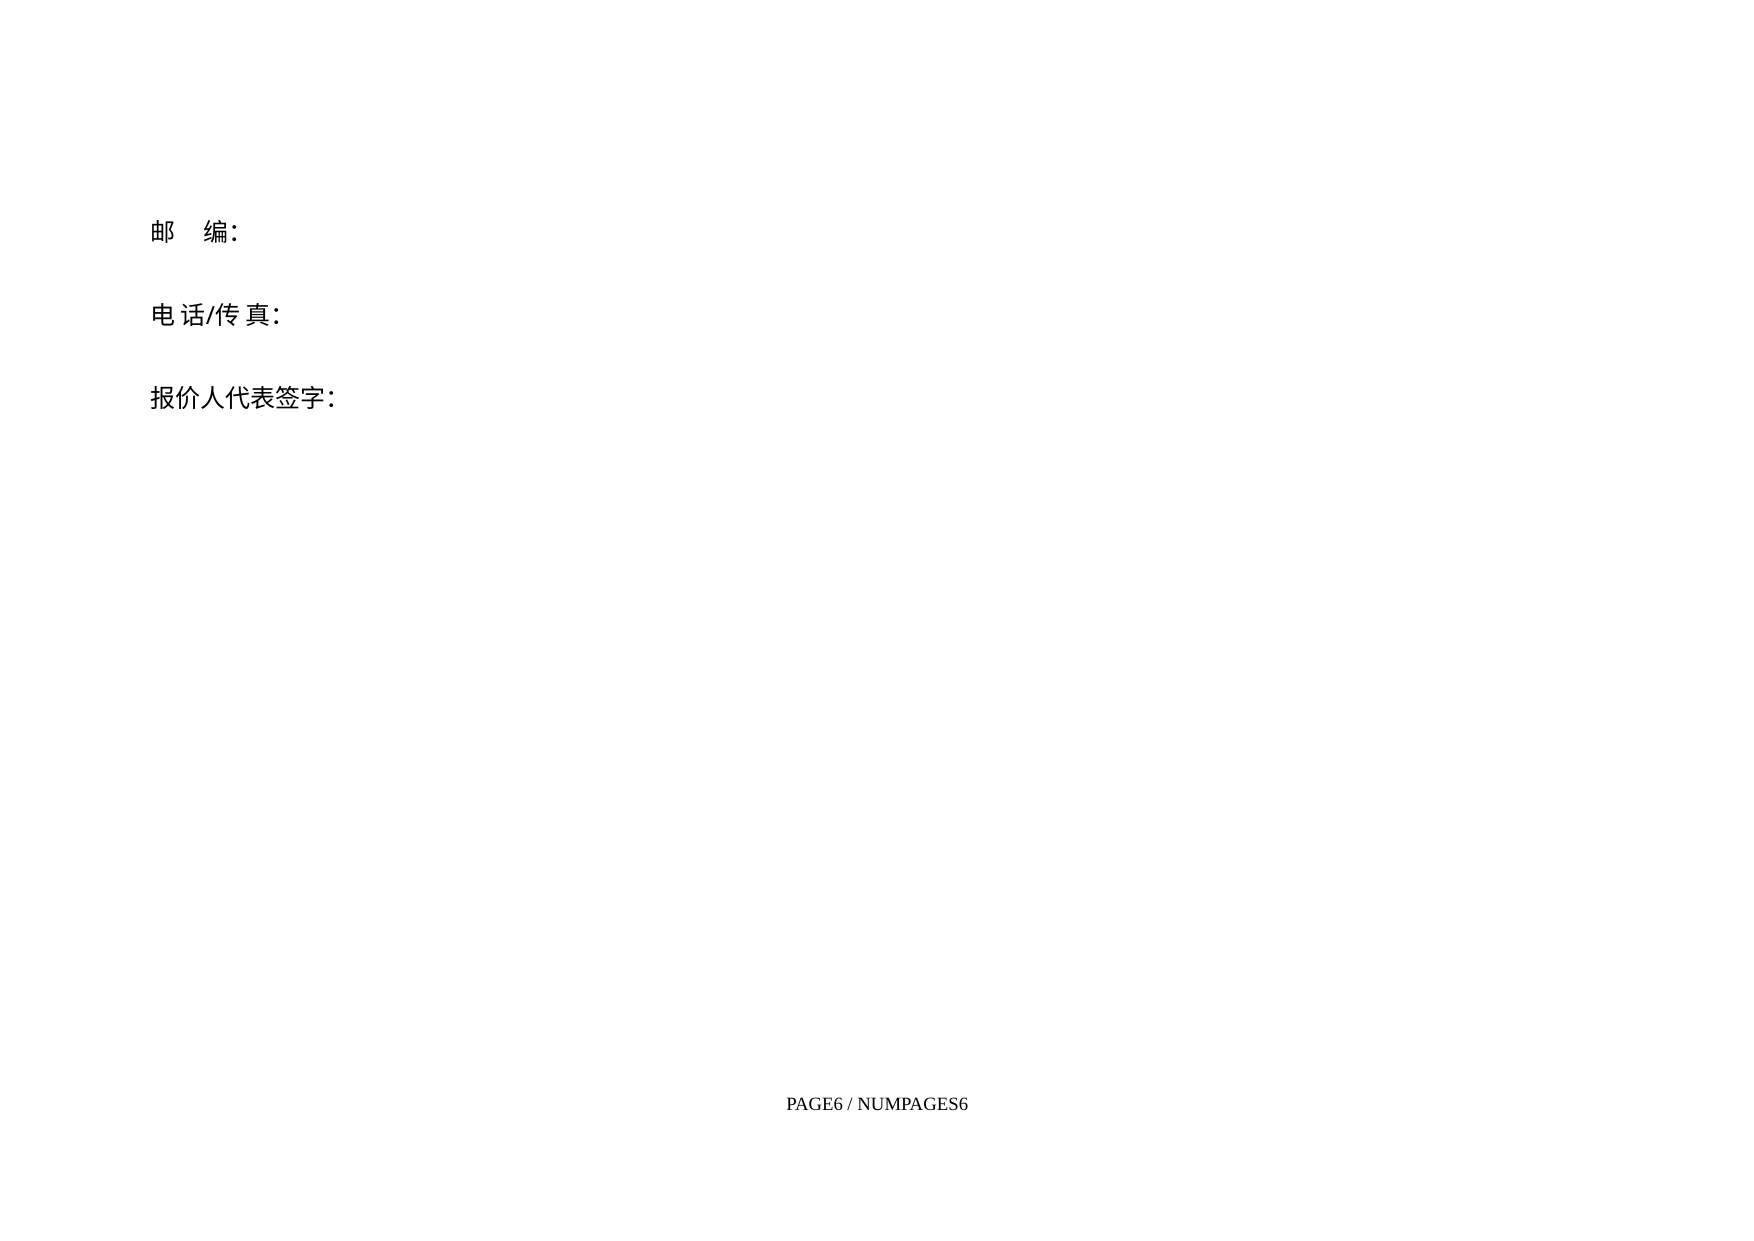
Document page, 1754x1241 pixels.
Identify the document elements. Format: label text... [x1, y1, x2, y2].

text 邮 编： [150, 198, 1604, 263]
text 电 话/传 真： [150, 281, 1604, 346]
text 报价人代表签字： [150, 364, 1604, 429]
